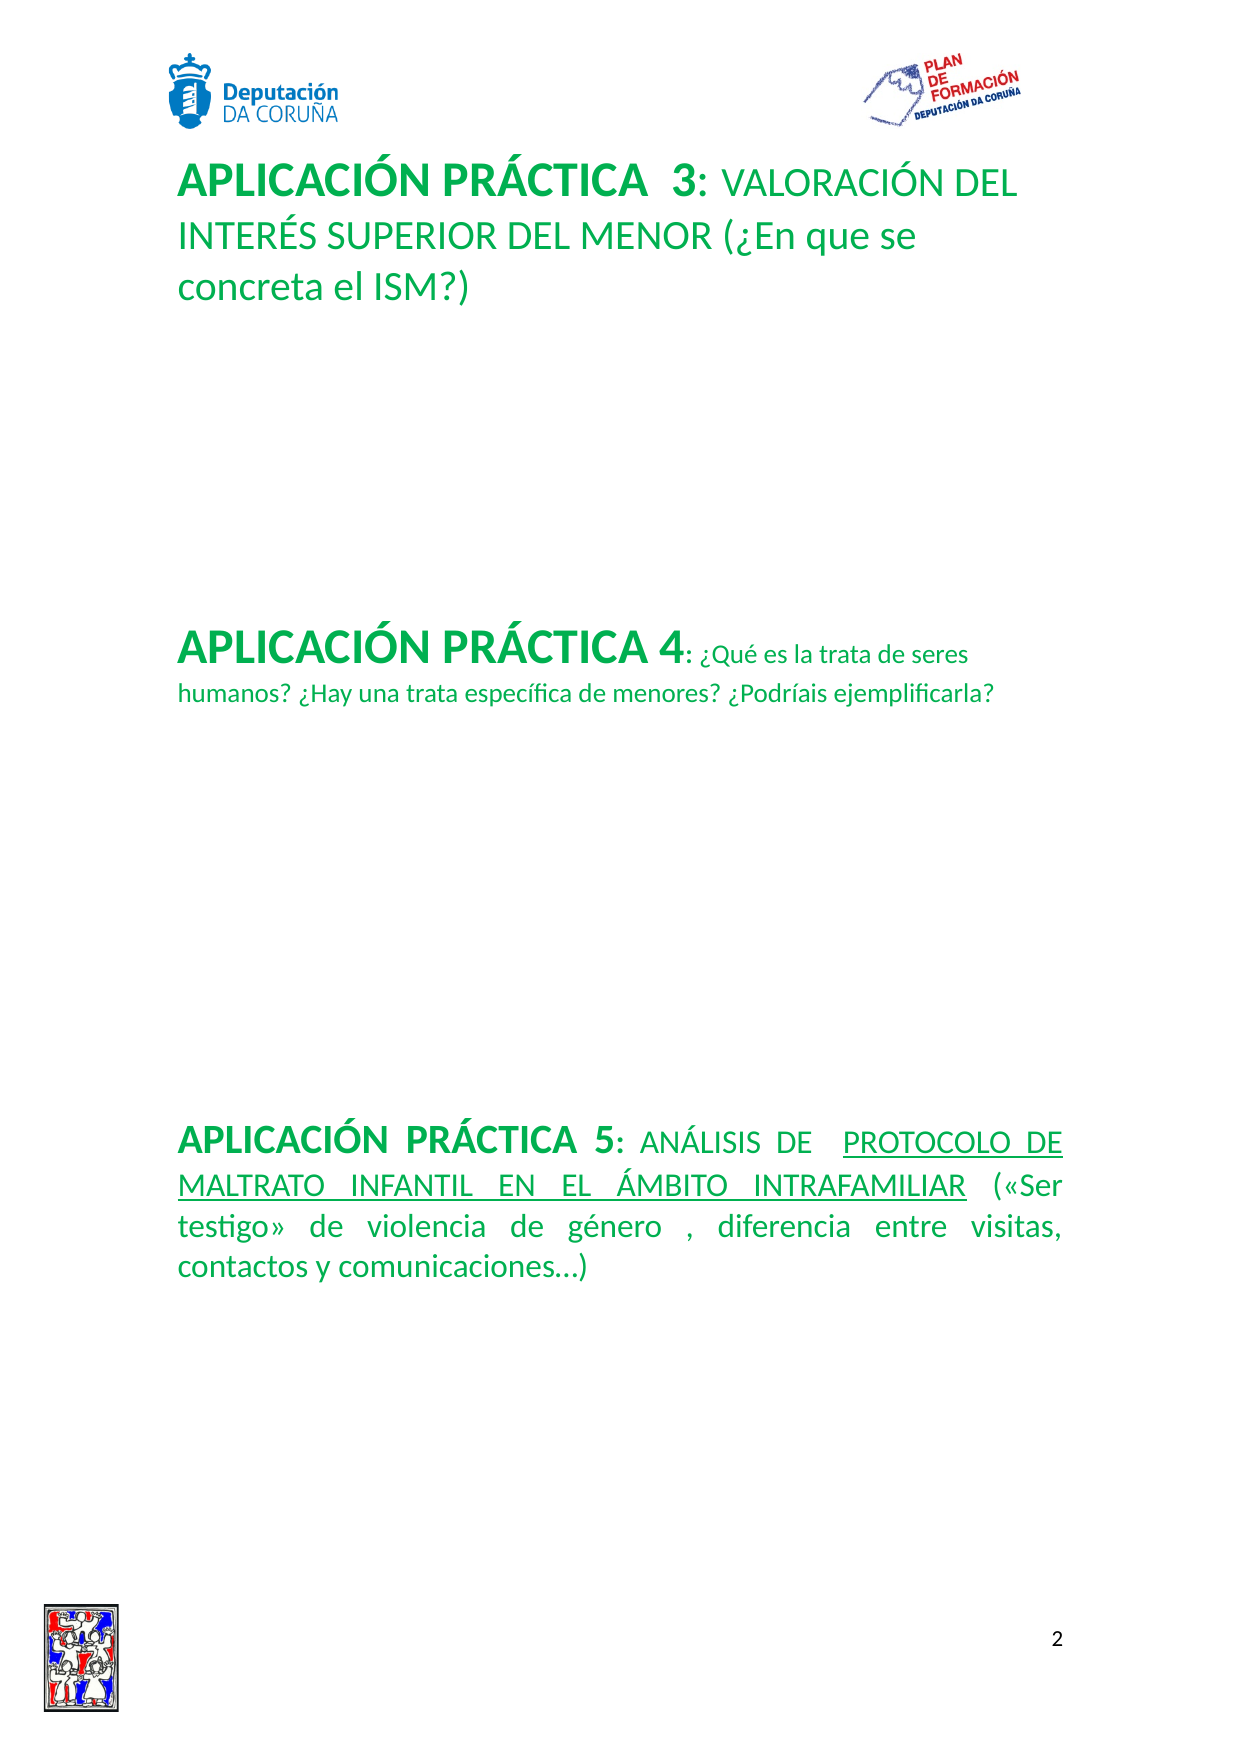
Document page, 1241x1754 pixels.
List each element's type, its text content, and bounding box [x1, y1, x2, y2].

picture [861, 53, 1021, 129]
picture [43, 1604, 119, 1712]
picture [168, 53, 338, 129]
text APLICACIÓN PRÁCTICA 4: ¿Qué es la trata de seres humanos? ¿Hay una trata específica de menores? ¿Podríais ejemplificarla? [177, 615, 1063, 709]
text APLICACIÓN PRÁCTICA 3: VALORACIÓN DEL INTERÉS SUPERIOR DEL MENOR (¿En que se concreta el ISM?) [177, 148, 1063, 310]
text APLICACIÓN PRÁCTICA 5: ANÁLISIS DE PROTOCOLO DE MALTRATO INFANTIL EN EL ÁMBITO INTRAFAMILIAR («Ser testigo» de violencia de género , diferencia entre visitas, contactos y comunicaciones…) [177, 1113, 1063, 1286]
